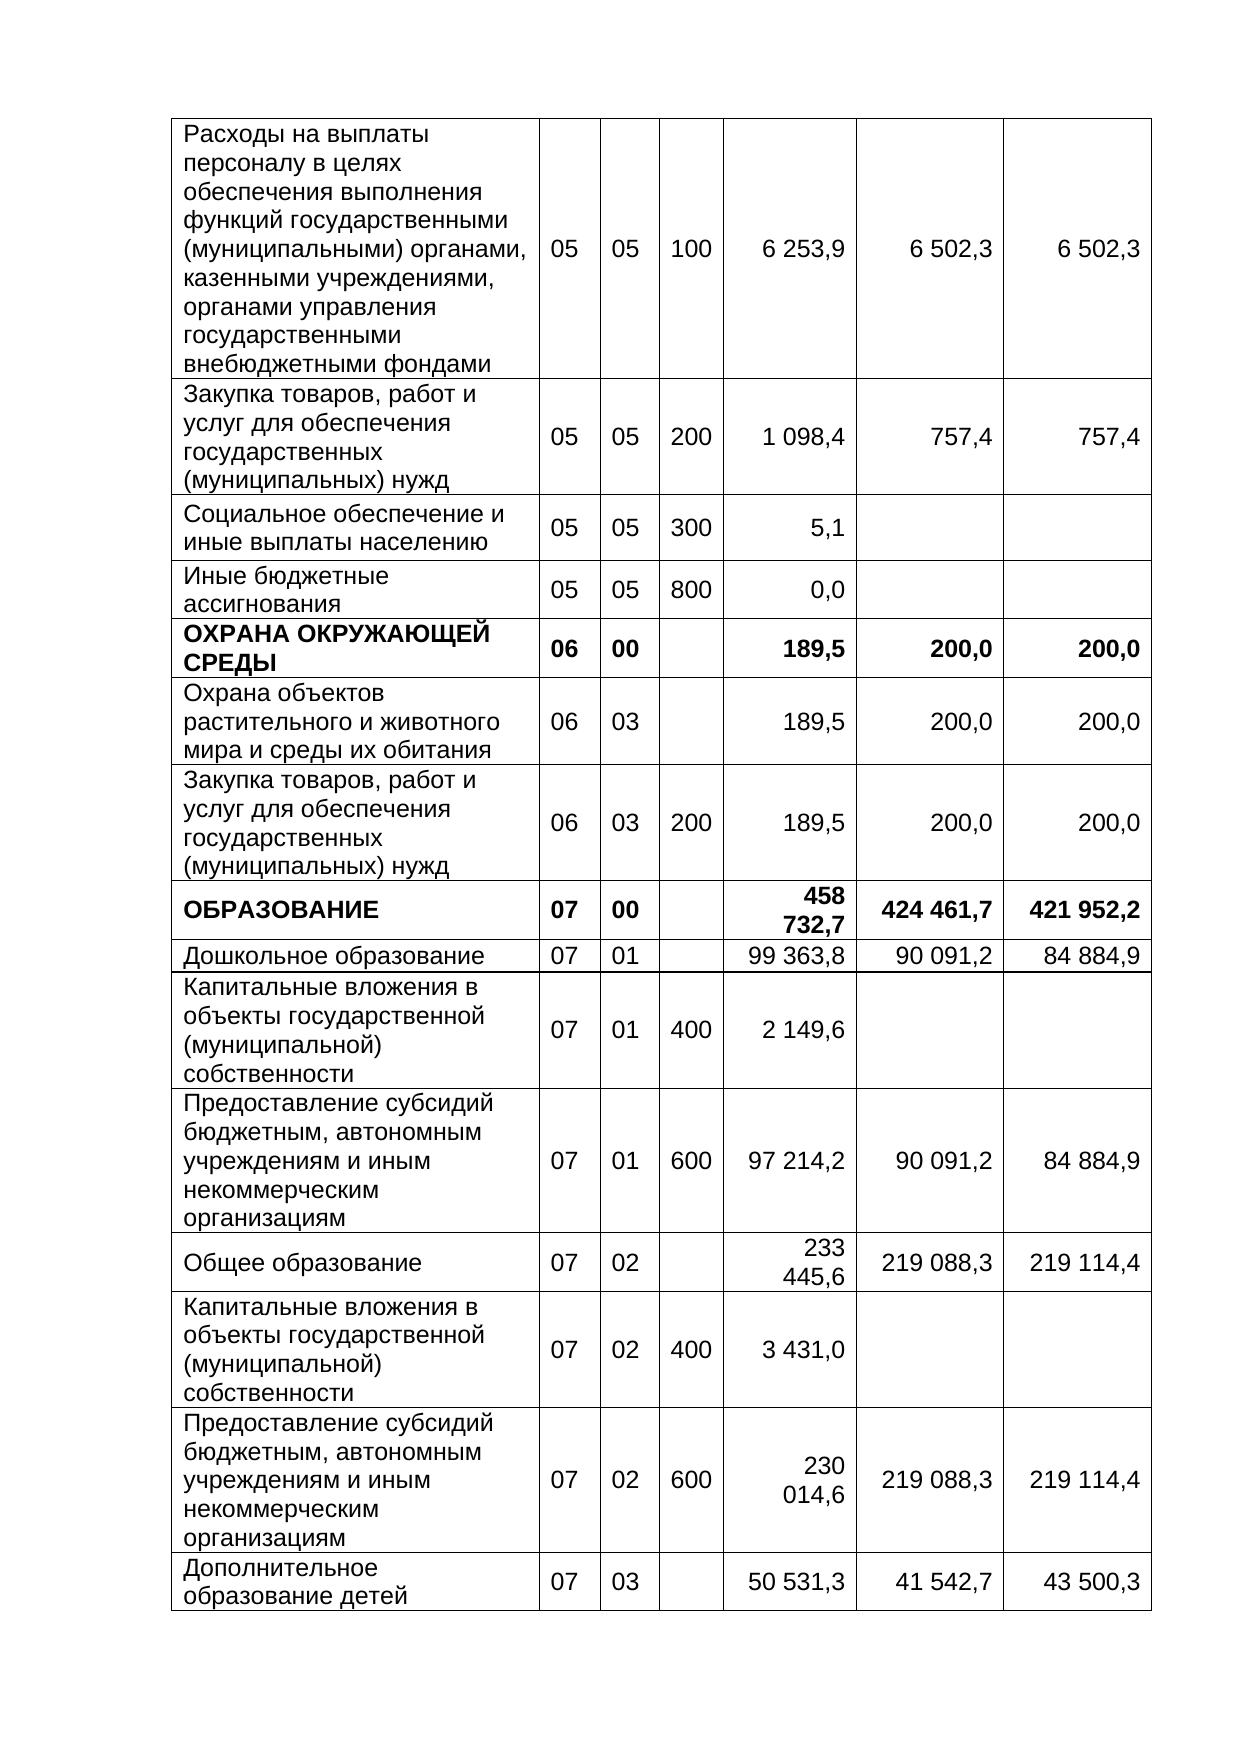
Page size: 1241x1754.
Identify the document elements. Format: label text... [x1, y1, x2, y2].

table_cell 421 952,2 [1004, 881, 1151, 938]
table_cell 05 [601, 119, 659, 378]
table_cell [857, 1292, 1003, 1407]
table_cell [660, 940, 723, 971]
table_cell 6 502,3 [1004, 119, 1151, 378]
table_cell 07 [540, 973, 600, 1087]
table_cell 219 114,4 [1004, 1408, 1151, 1552]
table_cell 06 [540, 765, 600, 880]
table_cell 400 [660, 973, 723, 1087]
table_cell 200,0 [857, 678, 1003, 764]
table_cell 99 363,8 [724, 940, 856, 971]
table_cell 03 [601, 1553, 659, 1610]
table_cell 01 [601, 973, 659, 1087]
table_cell Закупка товаров, работ и услуг для обеспечения государственных (муниципальных) нужд [172, 765, 539, 880]
table_cell [660, 678, 723, 764]
table_cell 600 [660, 1408, 723, 1552]
table_cell 05 [540, 119, 600, 378]
table_cell 800 [660, 561, 723, 618]
table_cell [660, 881, 723, 938]
table_cell 05 [601, 561, 659, 618]
table_cell 424 461,7 [857, 881, 1003, 938]
table_cell Закупка товаров, работ и услуг для обеспечения государственных (муниципальных) нужд [172, 379, 539, 494]
table_cell 219 114,4 [1004, 1233, 1151, 1291]
table_cell 05 [540, 495, 600, 559]
table_cell 07 [540, 881, 600, 938]
table_cell 230 014,6 [724, 1408, 856, 1552]
table_cell 0,0 [724, 561, 856, 618]
table_cell 200,0 [857, 619, 1003, 677]
table_cell 01 [601, 940, 659, 971]
table_cell 00 [601, 881, 659, 938]
table_cell [1004, 561, 1151, 618]
table_cell Дополнительное образование детей [172, 1553, 539, 1610]
table_cell 400 [660, 1292, 723, 1407]
table_cell 458 732,7 [724, 881, 856, 938]
table_cell Социальное обеспечение и иные выплаты населению [172, 495, 539, 559]
table_cell [857, 495, 1003, 559]
table_cell ОБРАЗОВАНИЕ [172, 881, 539, 938]
table_cell 07 [540, 1553, 600, 1610]
table_cell 05 [540, 379, 600, 494]
table_cell Дошкольное образование [172, 940, 539, 971]
table_cell 219 088,3 [857, 1233, 1003, 1291]
table_cell 90 091,2 [857, 940, 1003, 971]
table_cell Охрана объектов растительного и животного мира и среды их обитания [172, 678, 539, 764]
table_cell Иные бюджетные ассигнования [172, 561, 539, 618]
table_cell 100 [660, 119, 723, 378]
table_cell 200 [660, 379, 723, 494]
table_cell 07 [540, 940, 600, 971]
table_cell [660, 619, 723, 677]
table_cell Предоставление субсидий бюджетным, автономным учреждениям и иным некоммерческим организациям [172, 1089, 539, 1232]
table_cell 50 531,3 [724, 1553, 856, 1610]
table_cell 6 253,9 [724, 119, 856, 378]
table_cell 07 [540, 1089, 600, 1232]
table_cell 6 502,3 [857, 119, 1003, 378]
table_cell 05 [601, 379, 659, 494]
table_cell 189,5 [724, 765, 856, 880]
table_cell 02 [601, 1292, 659, 1407]
table_cell 757,4 [857, 379, 1003, 494]
table_cell Капитальные вложения в объекты государственной (муниципальной) собственности [172, 973, 539, 1087]
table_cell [172, 1408, 539, 1552]
table_cell 200,0 [1004, 678, 1151, 764]
table_cell 06 [540, 619, 600, 677]
table_cell 200,0 [1004, 765, 1151, 880]
table_cell Расходы на выплаты персоналу в целях обеспечения выполнения функций государственными (муниципальными) органами, казенными учреждениями, органами управления государственными внебюджетными фондами [172, 119, 539, 378]
table_cell 757,4 [1004, 379, 1151, 494]
table_cell 02 [601, 1408, 659, 1552]
table_cell 189,5 [724, 619, 856, 677]
table_cell 300 [660, 495, 723, 559]
table_cell 06 [540, 678, 600, 764]
table_cell 233 445,6 [724, 1233, 856, 1291]
table_cell 01 [601, 1089, 659, 1232]
table_cell 90 091,2 [857, 1089, 1003, 1232]
table_cell 200,0 [857, 765, 1003, 880]
table_cell 200 [660, 765, 723, 880]
table_cell 600 [660, 1089, 723, 1232]
table_cell ОХРАНА ОКРУЖАЮЩЕЙ СРЕДЫ [172, 619, 539, 677]
table_cell [1004, 1292, 1151, 1407]
table_cell 43 500,3 [1004, 1553, 1151, 1610]
table_cell 05 [540, 561, 600, 618]
table_cell 84 884,9 [1004, 1089, 1151, 1232]
table_cell 07 [540, 1292, 600, 1407]
table_cell 219 088,3 [857, 1408, 1003, 1552]
table_cell [857, 973, 1003, 1087]
table_cell Капитальные вложения в объекты государственной (муниципальной) собственности [172, 1292, 539, 1407]
table_cell 07 [540, 1408, 600, 1552]
table_cell 5,1 [724, 495, 856, 559]
table_cell [1004, 973, 1151, 1087]
table_cell [1004, 495, 1151, 559]
table_cell 41 542,7 [857, 1553, 1003, 1610]
table_cell 1 098,4 [724, 379, 856, 494]
table_cell 2 149,6 [724, 973, 856, 1087]
table_cell 03 [601, 678, 659, 764]
table_cell [857, 561, 1003, 618]
table_cell [660, 1233, 723, 1291]
table_cell Общее образование [172, 1233, 539, 1291]
table_cell 07 [540, 1233, 600, 1291]
table_cell 03 [601, 765, 659, 880]
table_cell 200,0 [1004, 619, 1151, 677]
table_cell 97 214,2 [724, 1089, 856, 1232]
table_cell 02 [601, 1233, 659, 1291]
table_cell 84 884,9 [1004, 940, 1151, 971]
table_cell [660, 1553, 723, 1610]
table_cell 05 [601, 495, 659, 559]
table_cell 189,5 [724, 678, 856, 764]
table_cell 3 431,0 [724, 1292, 856, 1407]
table_cell 00 [601, 619, 659, 677]
